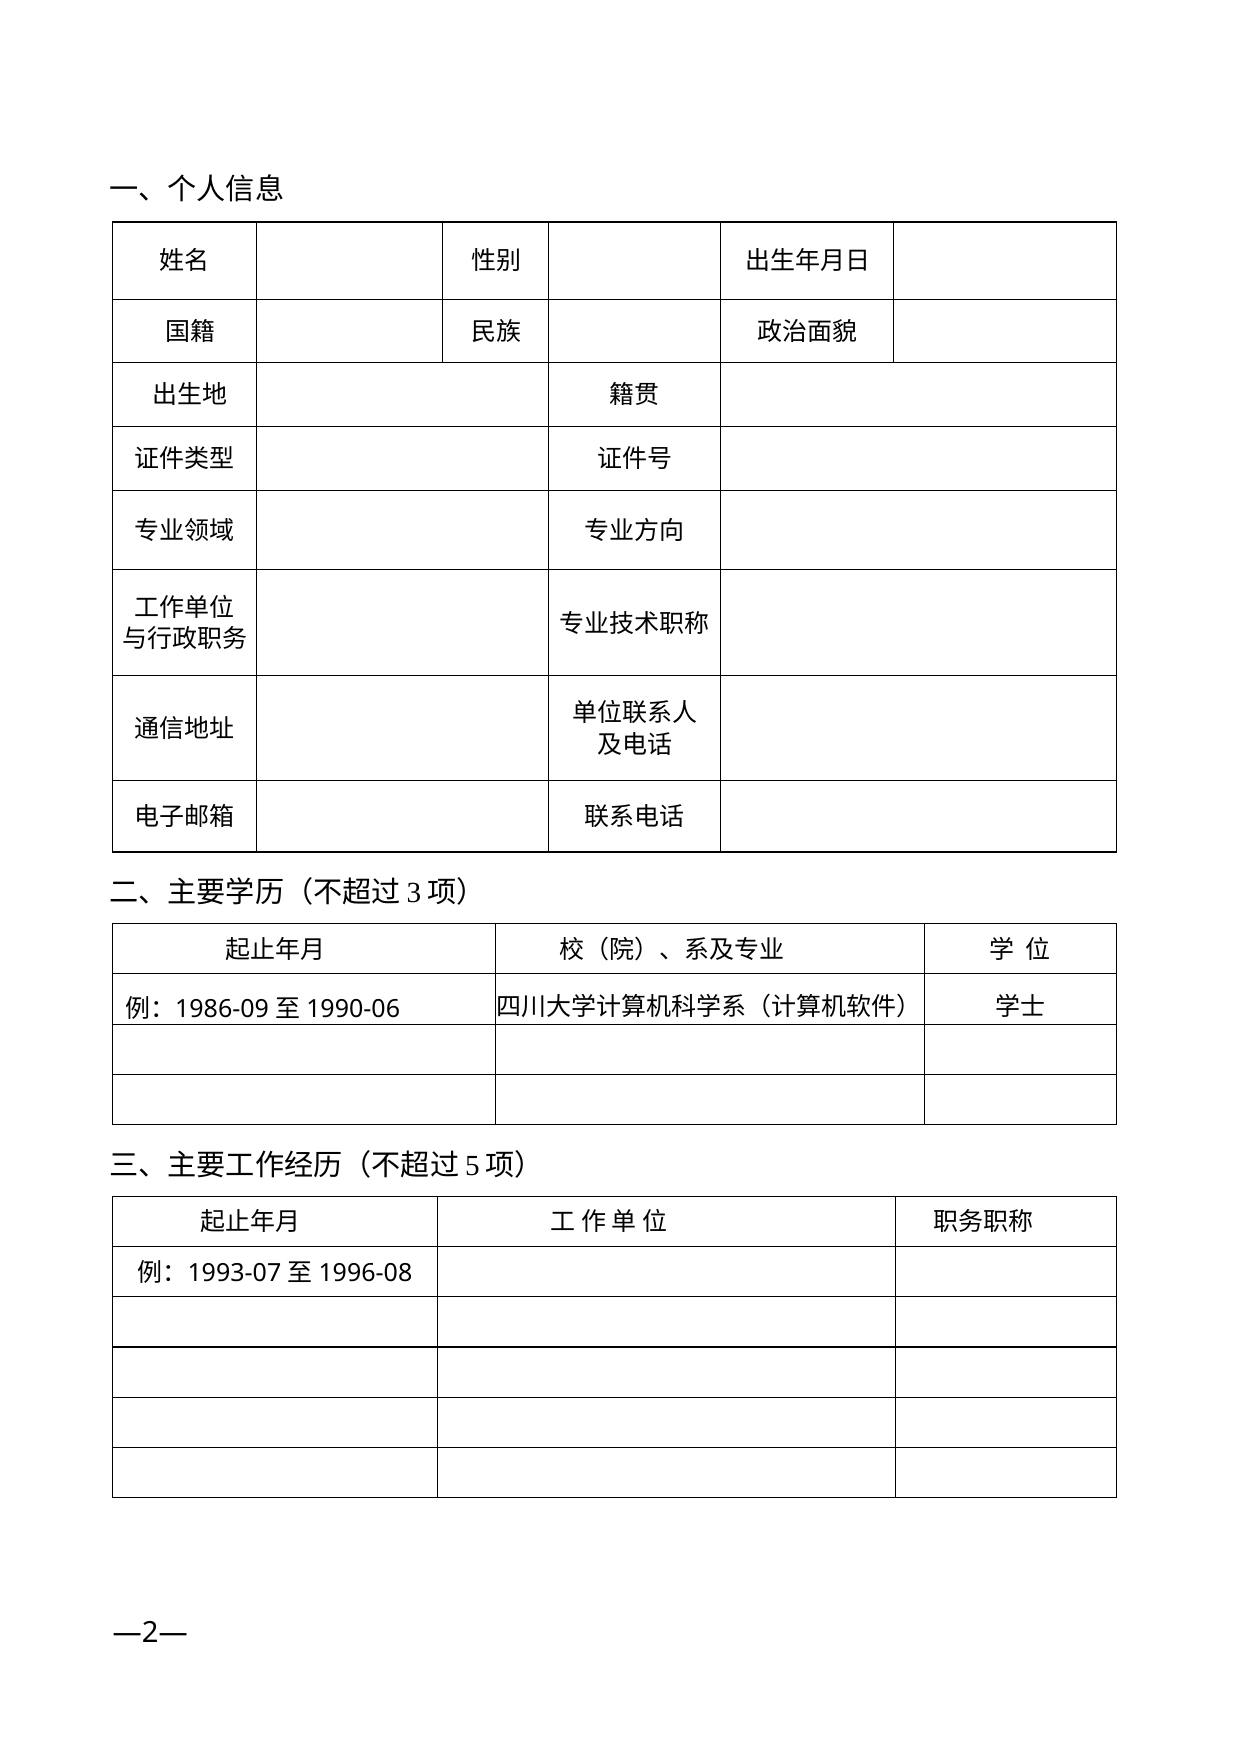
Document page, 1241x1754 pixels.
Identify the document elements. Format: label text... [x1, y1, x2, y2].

table_cell [894, 300, 1116, 362]
table_cell [896, 1297, 1116, 1346]
table_cell [721, 570, 1116, 675]
table_cell [438, 1297, 895, 1346]
table_header 出生年月日 [721, 223, 893, 298]
table_cell [721, 491, 1116, 569]
table_cell 证件号 [549, 427, 720, 490]
table_cell [438, 1348, 895, 1397]
table_cell 例：1986-09 至 1990-06 [113, 974, 495, 1023]
table_cell [549, 300, 720, 362]
table_cell [721, 781, 1116, 851]
table_cell 电子邮箱 [113, 781, 256, 851]
table_cell [257, 676, 548, 780]
table_header 姓名 [113, 223, 256, 298]
table_cell [438, 1398, 895, 1447]
table_cell [113, 1398, 437, 1447]
text 一、个人信息 [80, 150, 1015, 212]
table_cell 学士 [925, 974, 1116, 1023]
table_cell 联系电话 [549, 781, 720, 851]
text 二、主要学历（不超过3项） [80, 877, 1015, 909]
text 三、主要工作经历（不超过5项） [80, 1150, 1015, 1181]
table_cell [113, 1025, 495, 1074]
table_cell 专业方向 [549, 491, 720, 569]
table_cell 专业领域 [113, 491, 256, 569]
table_cell 籍贯 [549, 363, 720, 426]
table_cell 单位联系人 及电话 [549, 676, 720, 780]
table_header 起止年月 [113, 1197, 437, 1246]
table_cell [257, 427, 548, 490]
table_cell 例：1993-07 至 1996-08 [113, 1247, 437, 1296]
table_header [894, 223, 1116, 298]
table_cell 出生地 [113, 363, 256, 426]
table_cell [438, 1448, 895, 1497]
table_cell [257, 491, 548, 569]
table_cell 政治面貌 [721, 300, 893, 362]
table_cell [896, 1247, 1116, 1296]
table_header 学 位 [925, 924, 1116, 973]
table_cell [925, 1025, 1116, 1074]
table_cell [721, 427, 1116, 490]
table_cell 通信地址 [113, 676, 256, 780]
table_cell [496, 1075, 924, 1124]
table_cell [113, 1448, 437, 1497]
table_cell 专业技术职称 [549, 570, 720, 675]
table_cell 四川大学计算机科学系（计算机软件） [496, 974, 924, 1023]
table_cell [496, 1025, 924, 1074]
table_cell 民族 [443, 300, 548, 362]
table_header 工 作 单 位 [438, 1197, 895, 1246]
table_cell [896, 1398, 1116, 1447]
table_cell [438, 1247, 895, 1296]
table_cell [113, 1075, 495, 1124]
table_header 性别 [443, 223, 548, 298]
table_cell [721, 676, 1116, 780]
table_cell 工作单位 与行政职务 [113, 570, 256, 675]
table_cell 证件类型 [113, 427, 256, 490]
table_cell 国籍 [113, 300, 256, 362]
table_cell [257, 781, 548, 851]
table_cell [925, 1075, 1116, 1124]
table_cell [113, 1297, 437, 1346]
table_header 校（院）、系及专业 [496, 924, 924, 973]
table_header [549, 223, 720, 298]
table_cell [113, 1348, 437, 1397]
table_cell [257, 363, 548, 426]
table_cell [721, 363, 1116, 426]
table_cell [257, 570, 548, 675]
table_header [257, 223, 442, 298]
table_cell [257, 300, 442, 362]
table_cell [896, 1448, 1116, 1497]
table_cell [896, 1348, 1116, 1397]
table_header 职务职称 [896, 1197, 1116, 1246]
table_header 起止年月 [113, 924, 495, 973]
